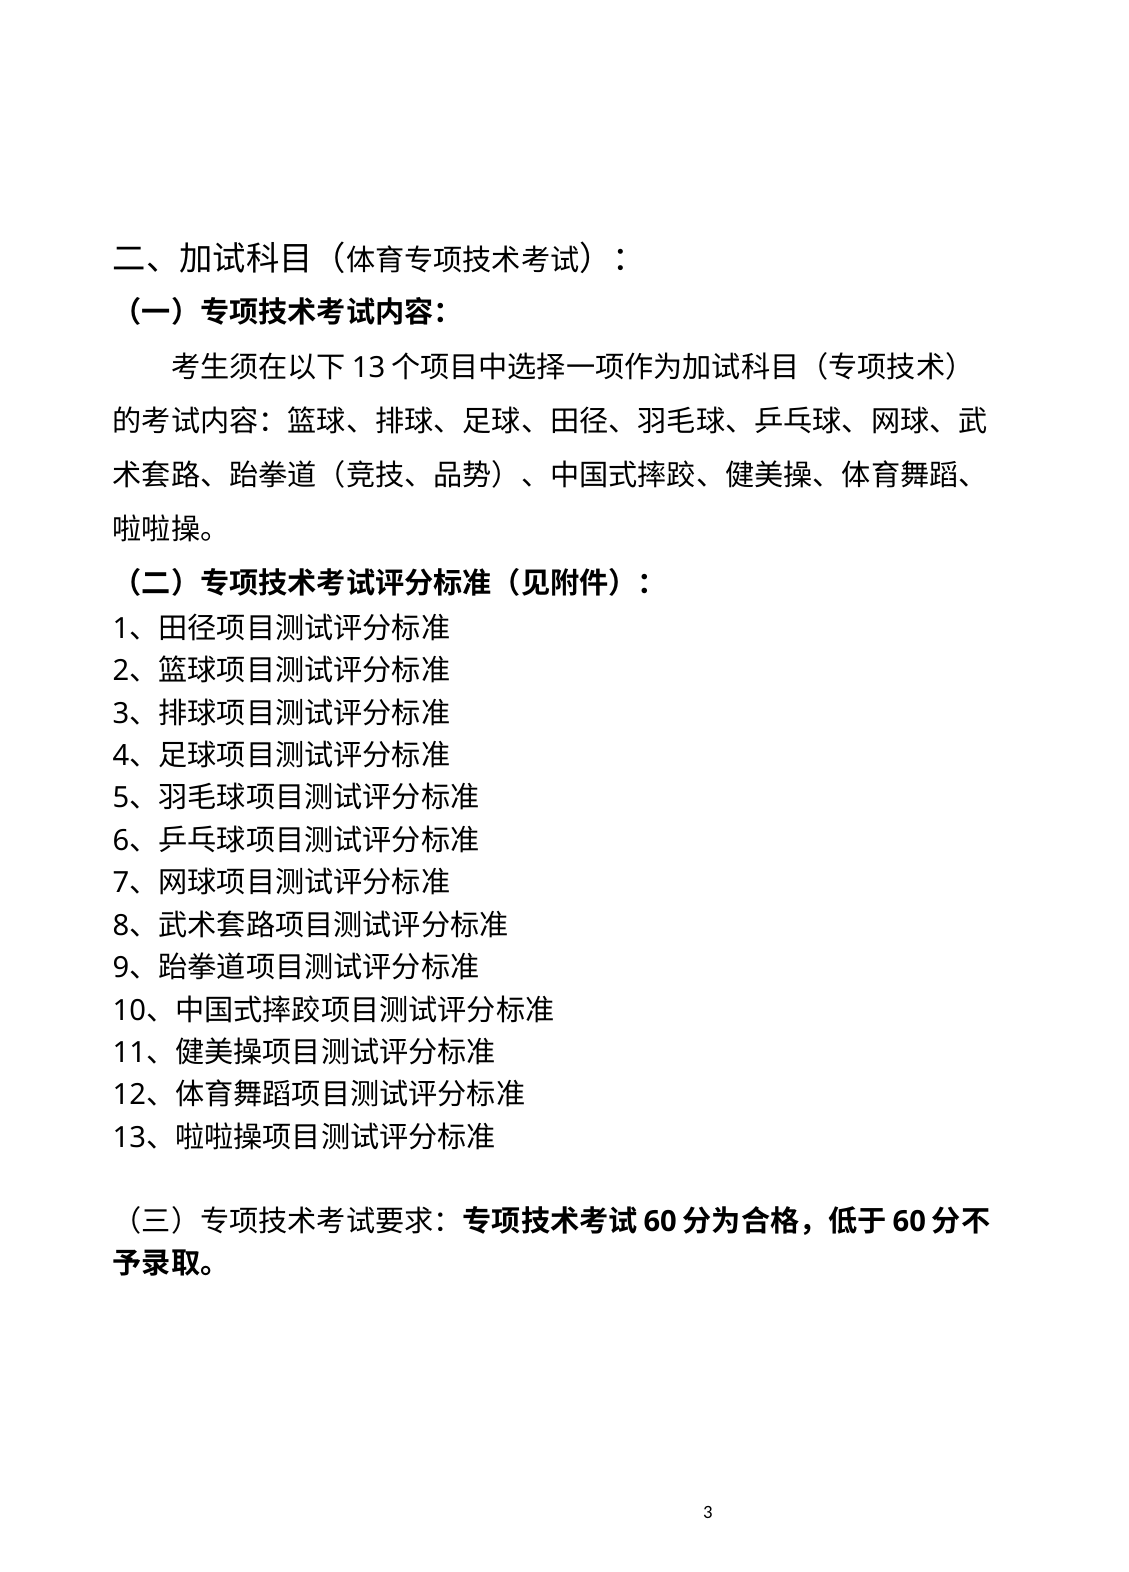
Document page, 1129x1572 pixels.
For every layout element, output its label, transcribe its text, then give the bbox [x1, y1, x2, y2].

list 网球项目测试评分标准 [112, 859, 1003, 901]
list 专项技术考试内容： [112, 279, 1003, 334]
list 体育舞蹈项目测试评分标准 [112, 1071, 1003, 1113]
list （二）专项技术考试评分标准（见附件）： [112, 550, 1003, 604]
list 中国式摔跤项目测试评分标准 [112, 986, 1003, 1028]
list 加试科目（体育专项技术考试）： [112, 231, 1003, 279]
list 羽毛球项目测试评分标准 [112, 774, 1003, 816]
list 健美操项目测试评分标准 [112, 1028, 1003, 1071]
list （三）专项技术考试要求：专项技术考试60分为合格，低于60分不予录取。 [112, 1197, 1003, 1282]
list 篮球项目测试评分标准 [112, 647, 1003, 689]
list 乒乓球项目测试评分标准 [112, 816, 1003, 859]
list 排球项目测试评分标准 [112, 689, 1003, 732]
list 田径项目测试评分标准 [112, 604, 1003, 647]
list 武术套路项目测试评分标准 [112, 901, 1003, 944]
list 啦啦操项目测试评分标准 [112, 1113, 1003, 1156]
list 足球项目测试评分标准 [112, 732, 1003, 774]
list 考生须在以下13个项目中选择一项作为加试科目（专项技术）的考试内容：篮球、排球、足球、田径、羽毛球、乒乓球、网球、武术套路、跆拳道（竞技、品势）、中国式摔跤、健美操、体育舞蹈、啦啦操。 [112, 334, 1003, 550]
list 跆拳道项目测试评分标准 [112, 944, 1003, 986]
